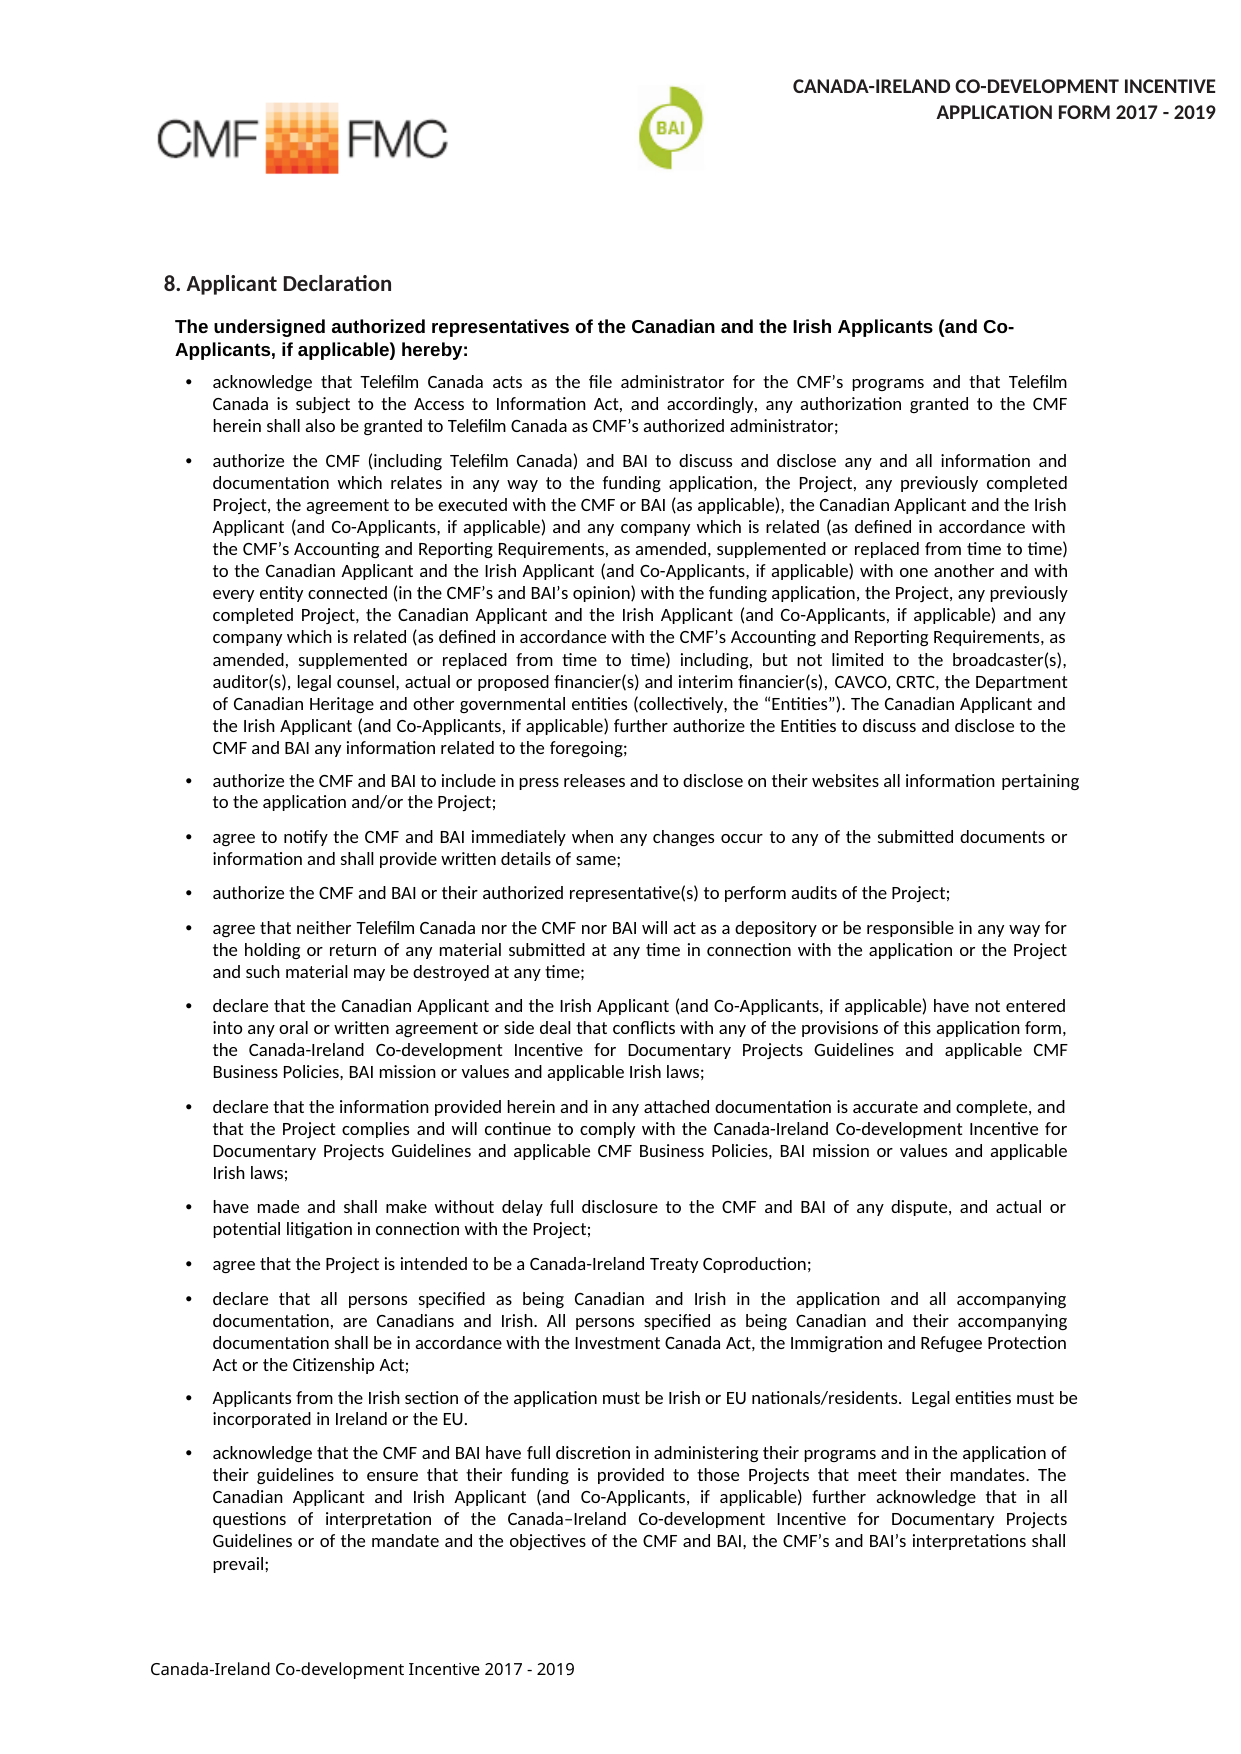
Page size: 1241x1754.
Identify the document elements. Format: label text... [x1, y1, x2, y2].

list Applicants from the Irish section of the application must be Irish or EU nationals/residents. Legal entities must be incorporated in Ireland or the EU. [185, 1388, 1090, 1430]
subtitle The undersigned authorized representatives of the Canadian and the Irish Applicants (and Co-Applicants, if applicable) hereby: [175, 316, 1090, 360]
list authorize the CMF and BAI to include in press releases and to disclose on their websites all information pertaining to the application and/or the Project; [185, 771, 1090, 813]
list have made and shall make without delay full disclosure to the CMF and BAI of any dispute, and actual or potential litigation in connection with the Project; [185, 1196, 1068, 1241]
list agree to notify the CMF and BAI immediately when any changes occur to any of the submitted documents or information and shall provide written details of same; [185, 826, 1068, 869]
list agree that neither Telefilm Canada nor the CMF nor BAI will act as a depository or be responsible in any way for the holding or return of any material submitted at any time in connection with the application or the Project and such material may be destroyed at any time; [185, 917, 1068, 983]
list authorize the CMF (including Telefilm Canada) and BAI to discuss and disclose any and all information and documentation which relates in any way to the funding application, the Project, any previously completed Project, the agreement to be executed with the CMF or BAI (as applicable), the Canadian Applicant and the Irish Applicant (and Co-Applicants, if applicable) and any company which is related (as defined in accordance with the CMF’s Accounting and Reporting Requirements, as amended, supplemented or replaced from time to time) to the Canadian Applicant and the Irish Applicant (and Co-Applicants, if applicable) with one another and with every entity connected (in the CMF’s and BAI’s opinion) with the funding application, the Project, any previously completed Project, the Canadian Applicant and the Irish Applicant (and Co-Applicants, if applicable) and any company which is related (as defined in accordance with the CMF’s Accounting and Reporting Requirements, as amended, supplemented or replaced from time to time) including, but not limited to the broadcaster(s), auditor(s), legal counsel, actual or proposed financier(s) and interim financier(s), CAVCO, CRTC, the Department of Canadian Heritage and other governmental entities (collectively, the “Entities”). The Canadian Applicant and the Irish Applicant (and Co-Applicants, if applicable) further authorize the Entities to discuss and disclose to the CMF and BAI any information related to the foregoing; [185, 450, 1068, 759]
text 8. Applicant Declaration [163, 269, 1090, 297]
list acknowledge that the CMF and BAI have full discretion in administering their programs and in the application of their guidelines to ensure that their funding is provided to those Projects that meet their mandates. The Canadian Applicant and Irish Applicant (and Co-Applicants, if applicable) further acknowledge that in all questions of interpretation of the Canada–Ireland Co-development Incentive for Documentary Projects Guidelines or of the mandate and the objectives of the CMF and BAI, the CMF’s and BAI’s interpretations shall prevail; [185, 1442, 1068, 1575]
list declare that the Canadian Applicant and the Irish Applicant (and Co-Applicants, if applicable) have not entered into any oral or written agreement or side deal that conflicts with any of the provisions of this application form, the Canada-Ireland Co-development Incentive for Documentary Projects Guidelines and applicable CMF Business Policies, BAI mission or values and applicable Irish laws; [185, 995, 1068, 1083]
list declare that the information provided herein and in any attached documentation is accurate and complete, and that the Project complies and will continue to comply with the Canada-Ireland Co-development Incentive for Documentary Projects Guidelines and applicable CMF Business Policies, BAI mission or values and applicable Irish laws; [185, 1096, 1068, 1184]
list authorize the CMF and BAI or their authorized representative(s) to perform audits of the Project; [185, 881, 1090, 904]
list declare that all persons specified as being Canadian and Irish in the application and all accompanying documentation, are Canadians and Irish. All persons specified as being Canadian and their accompanying documentation shall be in accordance with the Investment Canada Act, the Immigration and Refugee Protection Act or the Citizenship Act; [185, 1288, 1068, 1376]
list agree that the Project is intended to be a Canada-Ireland Treaty Coproduction; [185, 1252, 1090, 1275]
list acknowledge that Telefilm Canada acts as the file administrator for the CMF’s programs and that Telefilm Canada is subject to the Access to Information Act, and accordingly, any authorization granted to the CMF herein shall also be granted to Telefilm Canada as CMF’s authorized administrator; [185, 371, 1068, 438]
